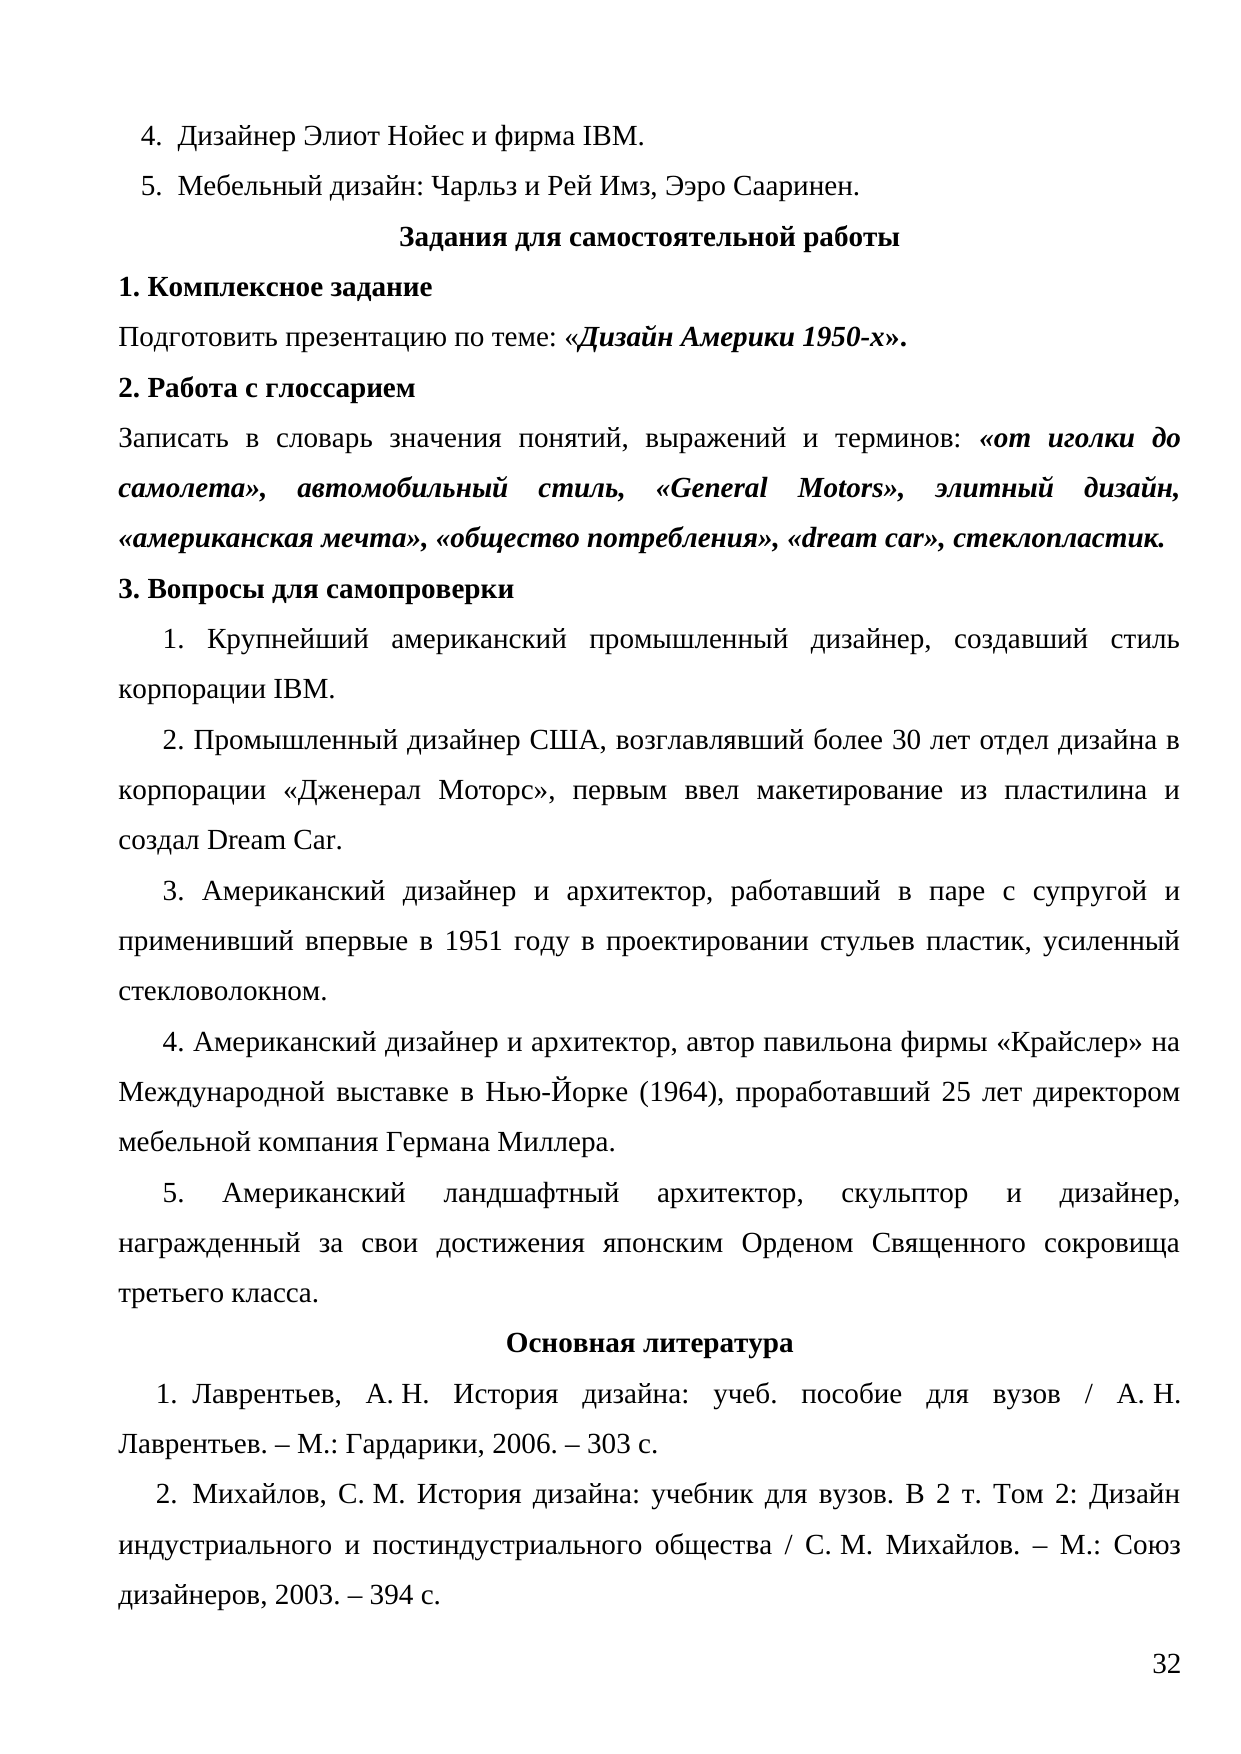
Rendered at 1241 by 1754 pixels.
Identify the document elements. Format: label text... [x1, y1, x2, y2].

text 2. Работа с глоссарием [118, 370, 1181, 403]
text Записать в словарь значения понятий, выражений и терминов: «от иголки до самолета», автомобильный стиль, «General Motors», элитный дизайн, «американская мечта», «общество потребления», «dream car», стеклопластик. [118, 420, 1181, 554]
list Михайлов, С. М. История дизайна: учебник для вузов. В 2 т. Том 2: Дизайн индустриального и постиндустриального общества / С. М. Михайлов. – М.: Союз дизайнеров, 2003. – 394 с. [118, 1477, 1181, 1611]
list Мебельный дизайн: Чарльз и Рей Имз, Ээро Сааринен. [162, 168, 1181, 202]
text Подготовить презентацию по теме: «Дизайн Америки 1950-х». [118, 319, 1181, 353]
text 1. Крупнейший американский промышленный дизайнер, создавший стиль корпорации IBM. [118, 621, 1181, 705]
list Дизайнер Элиот Нойес и фирма IBM. [162, 118, 1181, 152]
text 4. Американский дизайнер и архитектор, автор павильона фирмы «Крайслер» на Международной выставке в Нью-Йорке (1964), проработавший 25 лет директором мебельной компания Германа Миллера. [118, 1024, 1181, 1158]
list Лаврентьев, А. Н. История дизайна: учеб. пособие для вузов / А. Н. Лаврентьев. – М.: Гардарики, 2006. – 303 с. [118, 1376, 1181, 1460]
text Основная литература [118, 1326, 1181, 1359]
text 3. Вопросы для самопроверки [118, 571, 1181, 604]
text 2. Промышленный дизайнер США, возглавлявший более 30 лет отдел дизайна в корпорации «Дженерал Моторс», первым ввел макетирование из пластилина и создал Dream Car. [118, 722, 1181, 856]
text 3. Американский дизайнер и архитектор, работавший в паре с супругой и применивший впервые в 1951 году в проектировании стульев пластик, усиленный стекловолокном. [118, 873, 1181, 1007]
text 5. Американский ландшафтный архитектор, скульптор и дизайнер, награжденный за свои достижения японским Орденом Священного сокровища третьего класса. [118, 1175, 1181, 1309]
text Задания для самостоятельной работы [118, 219, 1181, 252]
text 1. Комплексное задание [118, 269, 1181, 303]
